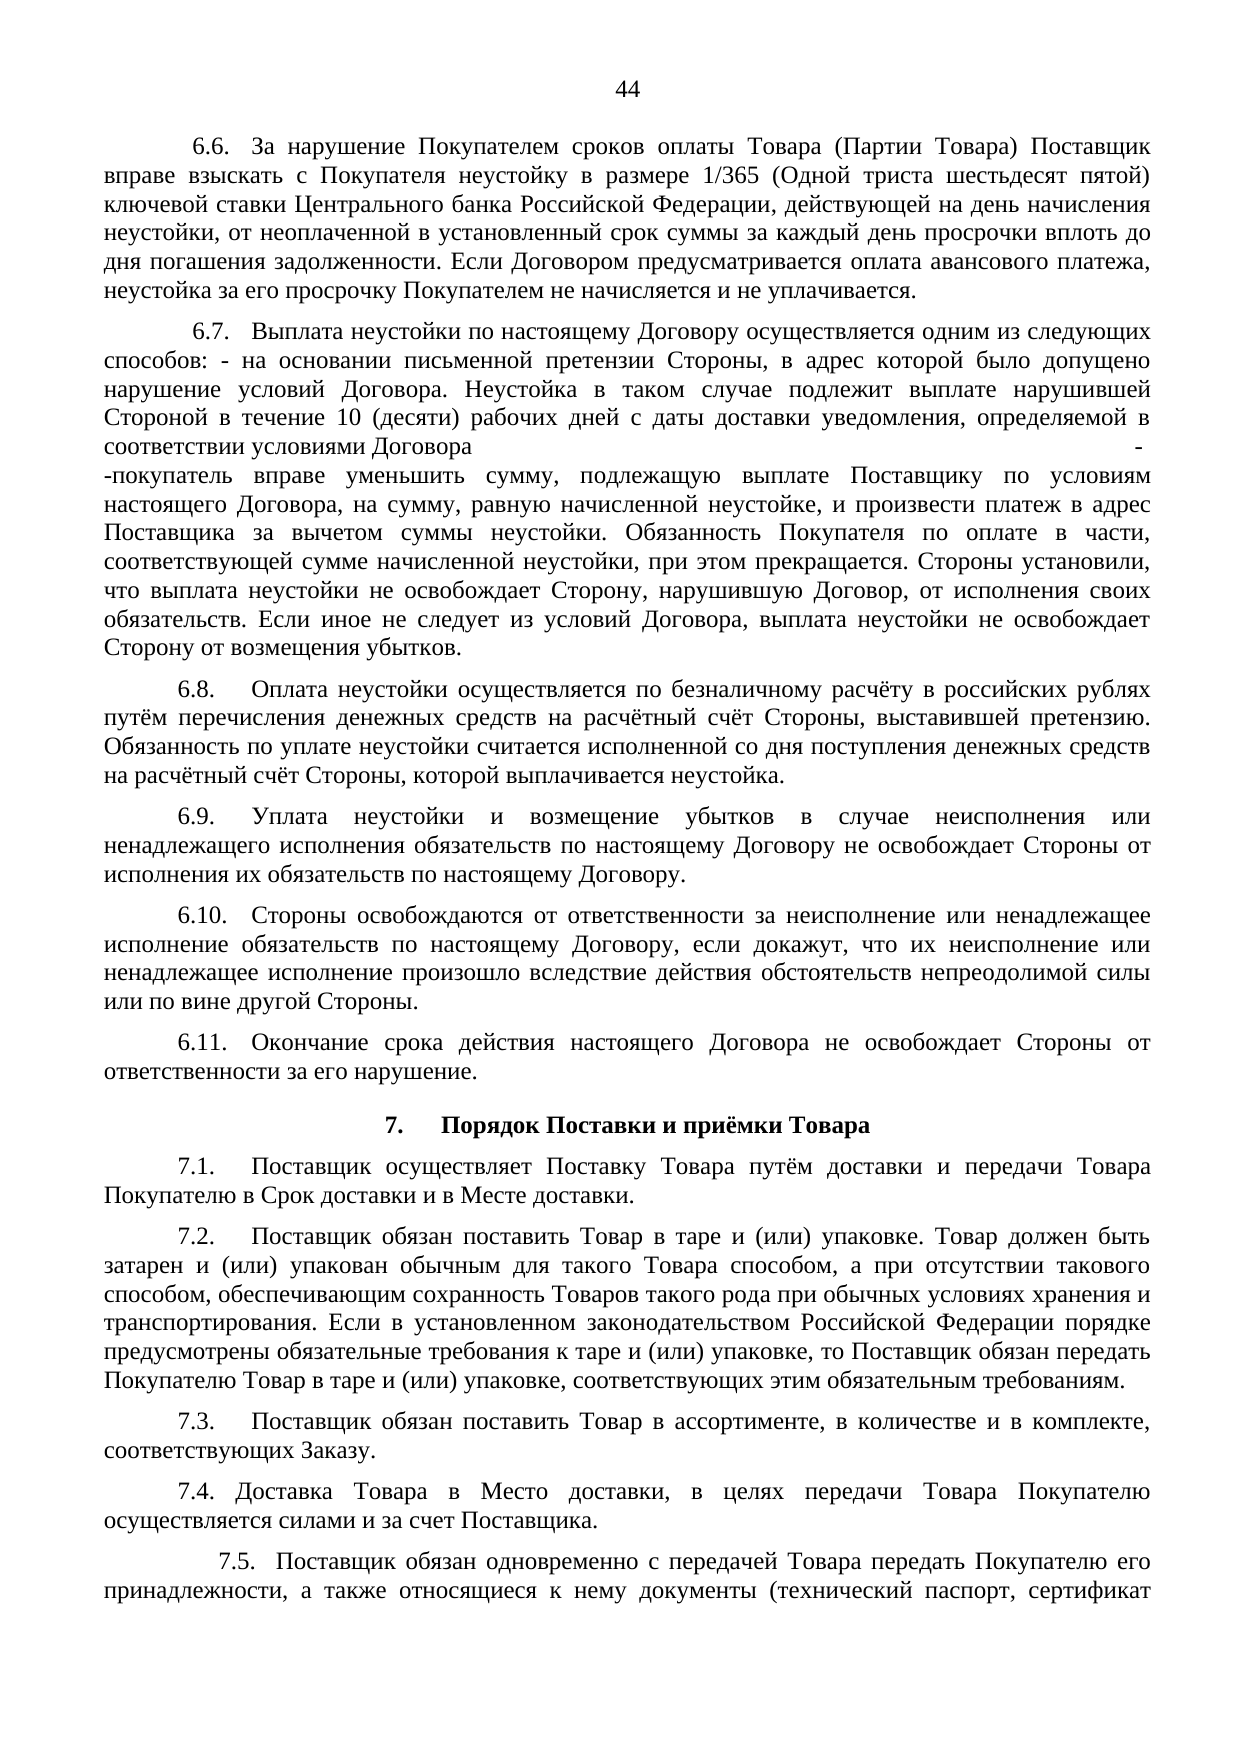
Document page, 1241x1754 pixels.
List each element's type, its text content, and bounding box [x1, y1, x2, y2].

list За нарушение Покупателем сроков оплаты Товара (Партии Товара) Поставщик вправе взыскать с Покупателя неустойку в размере 1/365 (Одной триста шестьдесят пятой) ключевой ставки Центрального банка Российской Федерации, действующей на день начисления неустойки, от неоплаченной в установленный срок суммы за каждый день просрочки вплоть до дня погашения задолженности. Если Договором предусматривается оплата авансового платежа, неустойка за его просрочку Покупателем не начисляется и не уплачивается. [103, 131, 1152, 304]
list Поставщик обязан поставить Товар в таре и (или) упаковке. Товар должен быть затарен и (или) упакован обычным для такого Товара способом, а при отсутствии такового способом, обеспечивающим сохранность Товаров такого рода при обычных условиях хранения и транспортирования. Если в установленном законодательством Российской Федерации порядке предусмотрены обязательные требования к таре и (или) упаковке, то Поставщик обязан передать Покупателю Товар в таре и (или) упаковке, соответствующих этим обязательным требованиям. [103, 1221, 1152, 1394]
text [103, 1546, 1152, 1604]
list Стороны освобождаются от ответственности за неисполнение или ненадлежащее исполнение обязательств по настоящему Договору, если докажут, что их неисполнение или ненадлежащее исполнение произошло вследствие действия обстоятельств непреодолимой силы или по вине другой Стороны. [103, 900, 1152, 1015]
text 7.4. Доставка Товара в Место доставки, в целях передачи Товара Покупателю осуществляется силами и за счет Поставщика. [103, 1476, 1152, 1534]
list Уплата неустойки и возмещение убытков в случае неисполнения или ненадлежащего исполнения обязательств по настоящему Договору не освобождает Стороны от исполнения их обязательств по настоящему Договору. [103, 801, 1152, 887]
list Выплата неустойки по настоящему Договору осуществляется одним из следующих способов: - на основании письменной претензии Стороны, в адрес которой было допущено нарушение условий Договора. Неустойка в таком случае подлежит выплате нарушившей Стороной в течение 10 (десяти) рабочих дней с даты доставки уведомления, определяемой в соответствии условиями Договора - -покупатель вправе уменьшить сумму, подлежащую выплате Поставщику по условиям настоящего Договора, на сумму, равную начисленной неустойке, и произвести платеж в адрес Поставщика за вычетом суммы неустойки. Обязанность Покупателя по оплате в части, соответствующей сумме начисленной неустойки, при этом прекращается. Стороны установили, что выплата неустойки не освобождает Сторону, нарушившую Договор, от исполнения своих обязательств. Если иное не следует из условий Договора, выплата неустойки не освобождает Сторону от возмещения убытков. [103, 316, 1152, 661]
list Окончание срока действия настоящего Договора не освобождает Стороны от ответственности за его нарушение. [103, 1027, 1152, 1085]
list Поставщик обязан поставить Товар в ассортименте, в количестве и в комплекте, соответствующих Заказу. [103, 1406, 1152, 1464]
list Порядок Поставки и приёмки Товара [103, 1110, 1152, 1139]
list Поставщик осуществляет Поставку Товара путём доставки и передачи Товара Покупателю в Срок доставки и в Месте доставки. [103, 1151, 1152, 1209]
list Оплата неустойки осуществляется по безналичному расчёту в российских рублях путём перечисления денежных средств на расчётный счёт Стороны, выставившей претензию. Обязанность по уплате неустойки считается исполненной со дня поступления денежных средств на расчётный счёт Стороны, которой выплачивается неустойка. [103, 674, 1152, 789]
